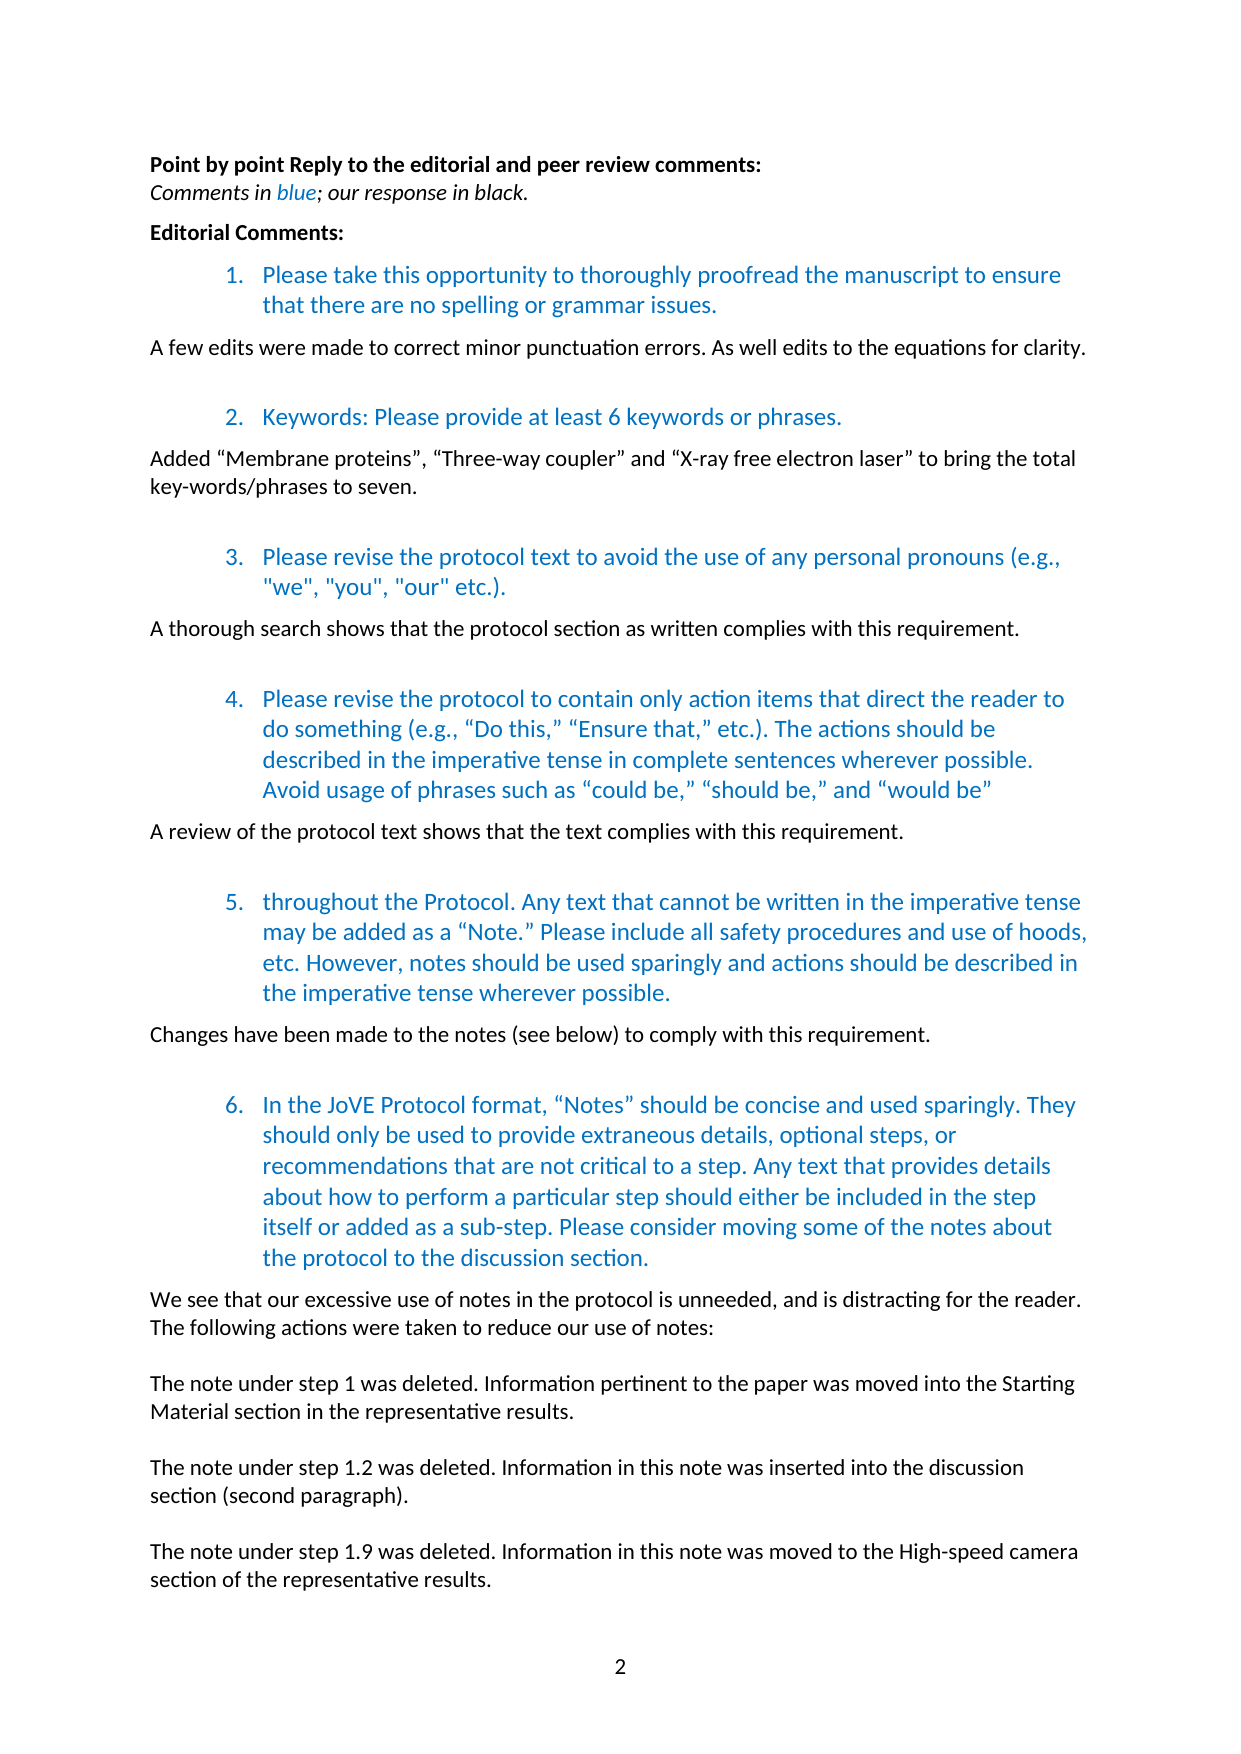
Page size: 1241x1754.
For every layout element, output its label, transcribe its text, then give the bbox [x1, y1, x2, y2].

list In the JoVE Protocol format, “Notes” should be concise and used sparingly. They should only be used to provide extraneous details, optional steps, or recommendations that are not critical to a step. Any text that provides details about how to perform a particular step should either be included in the step itself or added as a sub-step. Please consider moving some of the notes about the protocol to the discussion section. [225, 1089, 1090, 1272]
text We see that our excessive use of notes in the protocol is unneeded, and is distracting for the reader. The following actions were taken to reduce our use of notes: [150, 1285, 1090, 1341]
text Changes have been made to the notes (see below) to comply with this requirement. [150, 1021, 1090, 1048]
text A few edits were made to correct minor punctuation errors. As well edits to the equations for clarity. [150, 333, 1090, 361]
text Added “Membrane proteins”, “Three-way coupler” and “X-ray free electron laser” to bring the total key-words/phrases to seven. [150, 444, 1090, 500]
text The note under step 1.2 was deleted. Information in this note was inserted into the discussion section (second paragraph). [150, 1453, 1090, 1509]
list Please take this opportunity to thoroughly proofread the manuscript to ensure that there are no spelling or grammar issues. [225, 259, 1090, 320]
text Comments in blue; our response in black. [150, 178, 1090, 206]
list Please revise the protocol text to avoid the use of any personal pronouns (e.g., "we", "you", "our" etc.). [225, 541, 1090, 602]
list Please revise the protocol to contain only action items that direct the reader to do something (e.g., “Do this,” “Ensure that,” etc.). The actions should be described in the imperative tense in complete sentences wherever possible. Avoid usage of phrases such as “could be,” “should be,” and “would be” [225, 683, 1090, 805]
text The note under step 1 was deleted. Information pertinent to the paper was moved into the Starting Material section in the representative results. [150, 1369, 1090, 1425]
text Editorial Comments: [150, 218, 1090, 247]
list throughout the Protocol. Any text that cannot be written in the imperative tense may be added as a “Note.” Please include all safety procedures and use of hoods, etc. However, notes should be used sparingly and actions should be described in the imperative tense wherever possible. [225, 886, 1090, 1008]
text The note under step 1.9 was deleted. Information in this note was moved to the High-speed camera section of the representative results. [150, 1537, 1090, 1593]
text Point by point Reply to the editorial and peer review comments: [150, 150, 1090, 178]
list Keywords: Please provide at least 6 keywords or phrases. [225, 401, 1090, 432]
text A review of the protocol text shows that the text complies with this requirement. [150, 817, 1090, 845]
text A thorough search shows that the protocol section as written complies with this requirement. [150, 614, 1090, 642]
